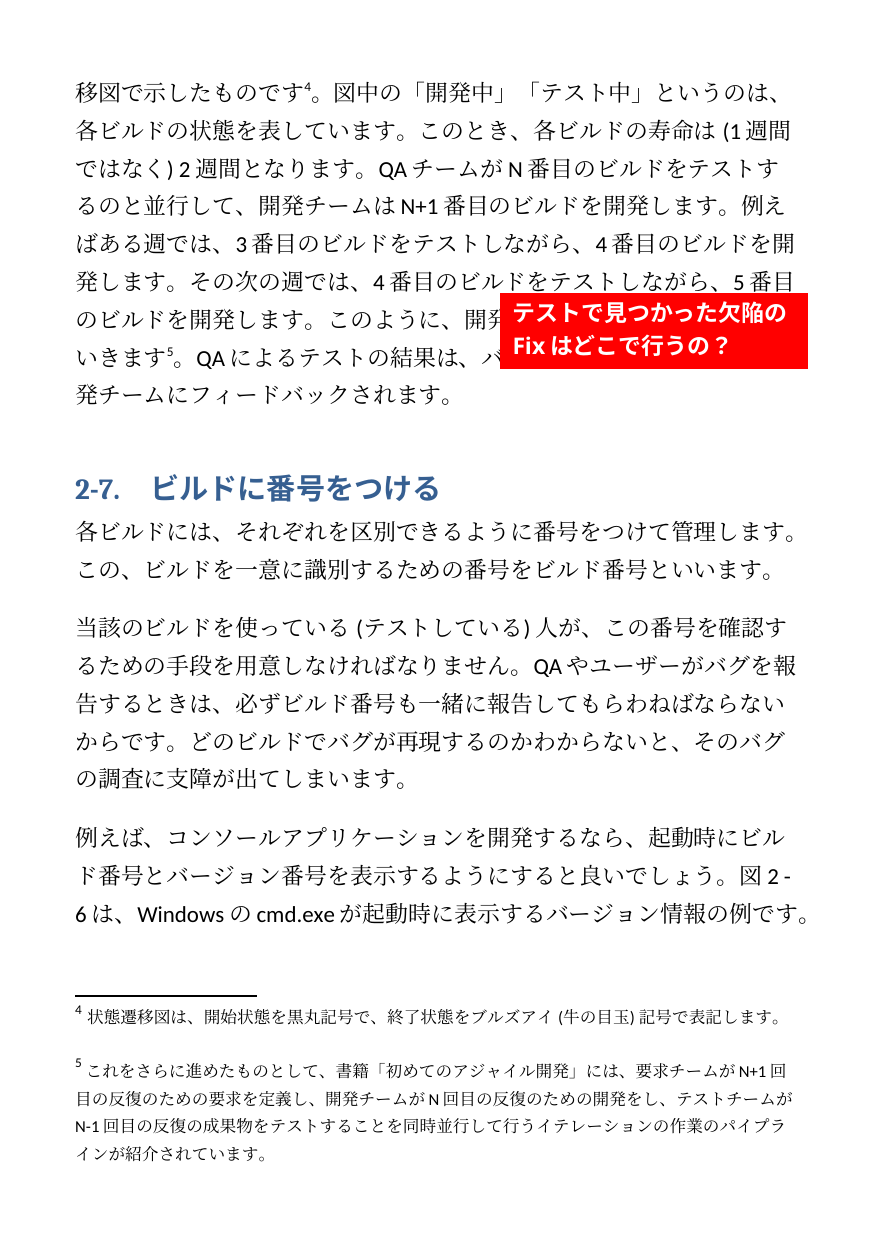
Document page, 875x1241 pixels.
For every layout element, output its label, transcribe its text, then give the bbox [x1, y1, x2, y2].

text 当該のビルドを使っている (テストしている) 人が、この番号を確認するための手段を用意しなければなりません。QAやユーザーがバグを報告するときは、必ずビルド番号も一緒に報告してもらわねばならないからです。どのビルドでバグが再現するのかわからないと、そのバグの調査に支障が出てしまいます。 [75, 610, 799, 794]
subtitle ビルドに番号をつける [75, 465, 799, 508]
text 各ビルドには、それぞれを区別できるように番号をつけて管理します。この、ビルドを一意に識別するための番号をビルド番号といいます。 [75, 514, 799, 584]
text 例えば、コンソールアプリケーションを開発するなら、起動時にビルド番号とバージョン番号を表示するようにすると良いでしょう。図2 - 6は、Windowsのcmd.exeが起動時に表示するバージョン情報の例です。 [75, 820, 799, 929]
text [75, 75, 799, 410]
